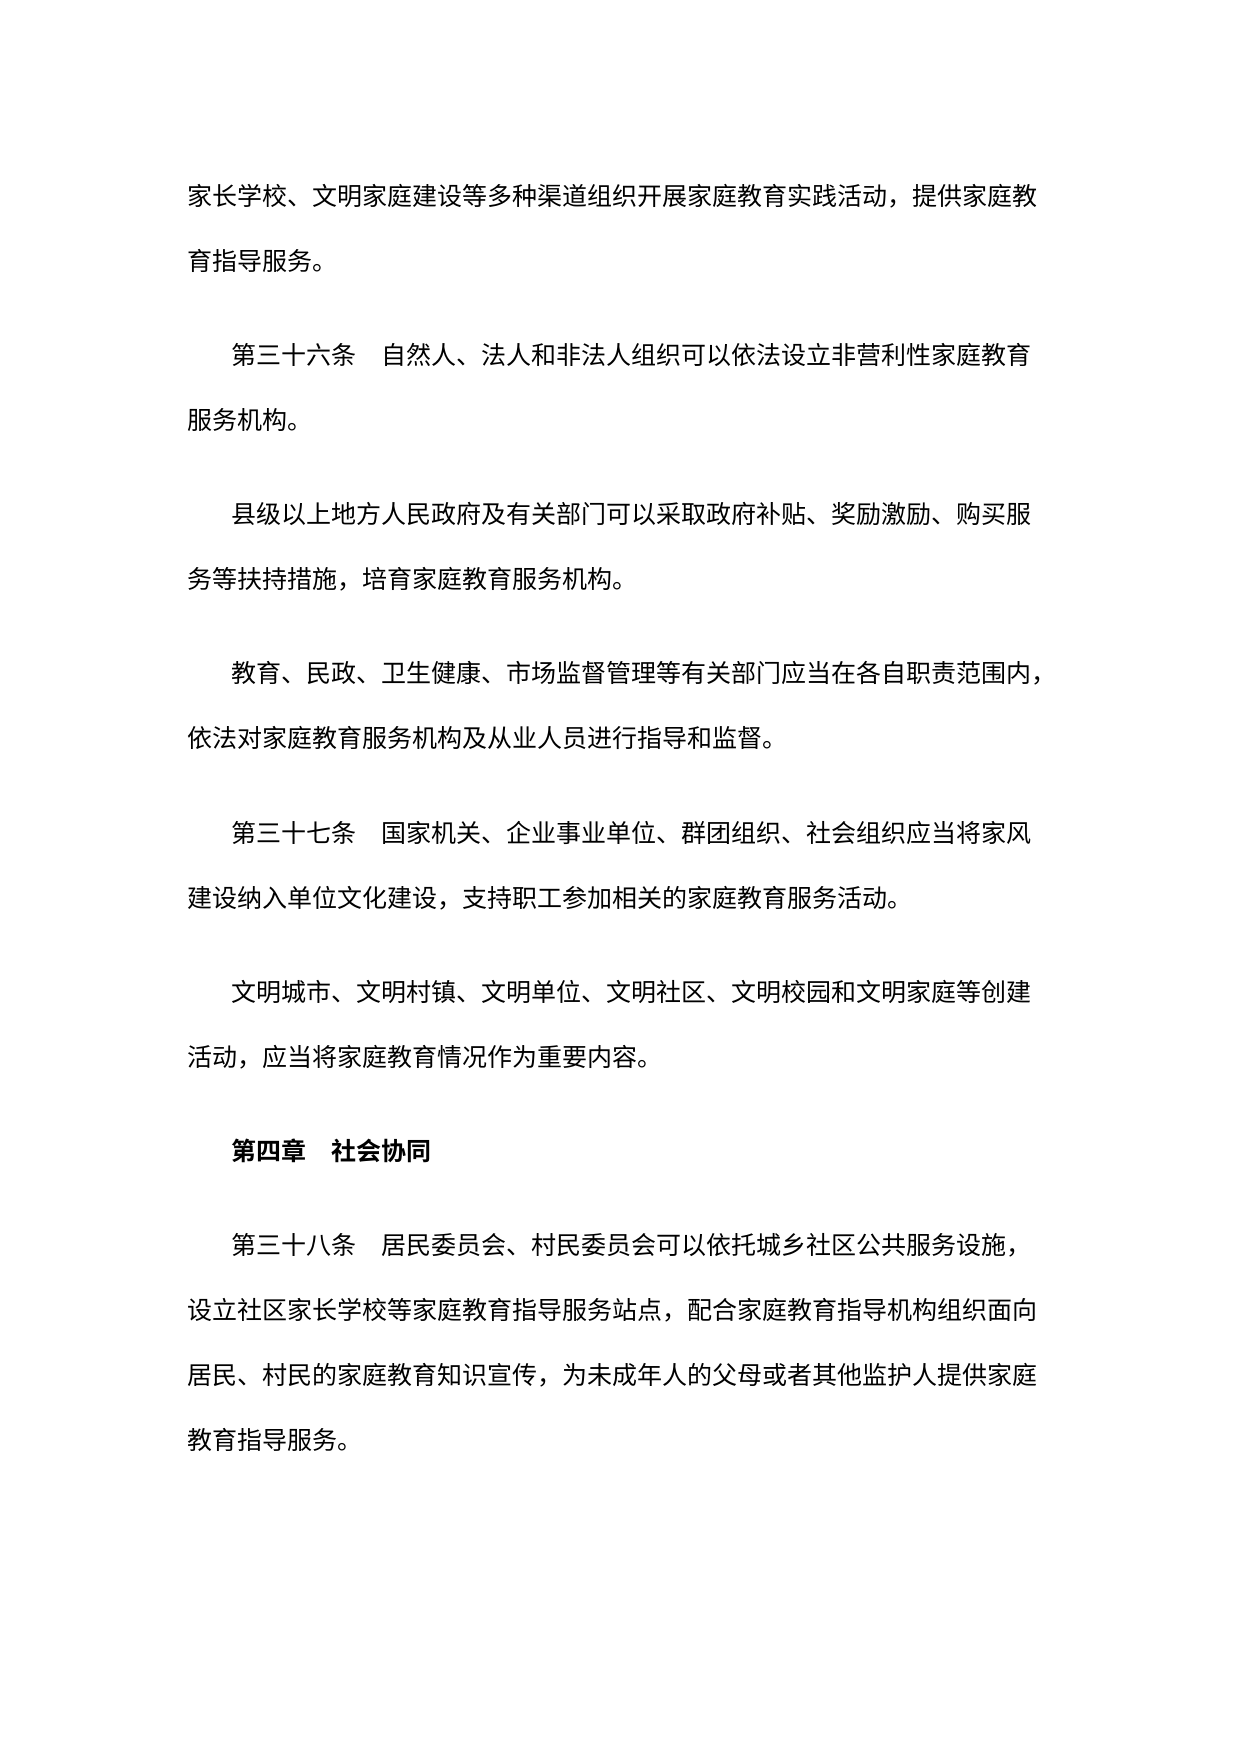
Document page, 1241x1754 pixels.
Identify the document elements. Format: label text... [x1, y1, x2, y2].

text 第三十六条 自然人、法人和非法人组织可以依法设立非营利性家庭教育服务机构。 [187, 321, 1053, 451]
text 文明城市、文明村镇、文明单位、文明社区、文明校园和文明家庭等创建活动，应当将家庭教育情况作为重要内容。 [187, 958, 1053, 1088]
text 第三十七条 国家机关、企业事业单位、群团组织、社会组织应当将家风建设纳入单位文化建设，支持职工参加相关的家庭教育服务活动。 [187, 799, 1053, 929]
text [187, 162, 1053, 292]
text 第三十八条 居民委员会、村民委员会可以依托城乡社区公共服务设施，设立社区家长学校等家庭教育指导服务站点，配合家庭教育指导机构组织面向居民、村民的家庭教育知识宣传，为未成年人的父母或者其他监护人提供家庭教育指导服务。 [187, 1211, 1053, 1471]
text 县级以上地方人民政府及有关部门可以采取政府补贴、奖励激励、购买服务等扶持措施，培育家庭教育服务机构。 [187, 480, 1053, 610]
text 教育、民政、卫生健康、市场监督管理等有关部门应当在各自职责范围内，依法对家庭教育服务机构及从业人员进行指导和监督。 [187, 639, 1053, 769]
text 第四章 社会协同 [187, 1117, 1053, 1182]
